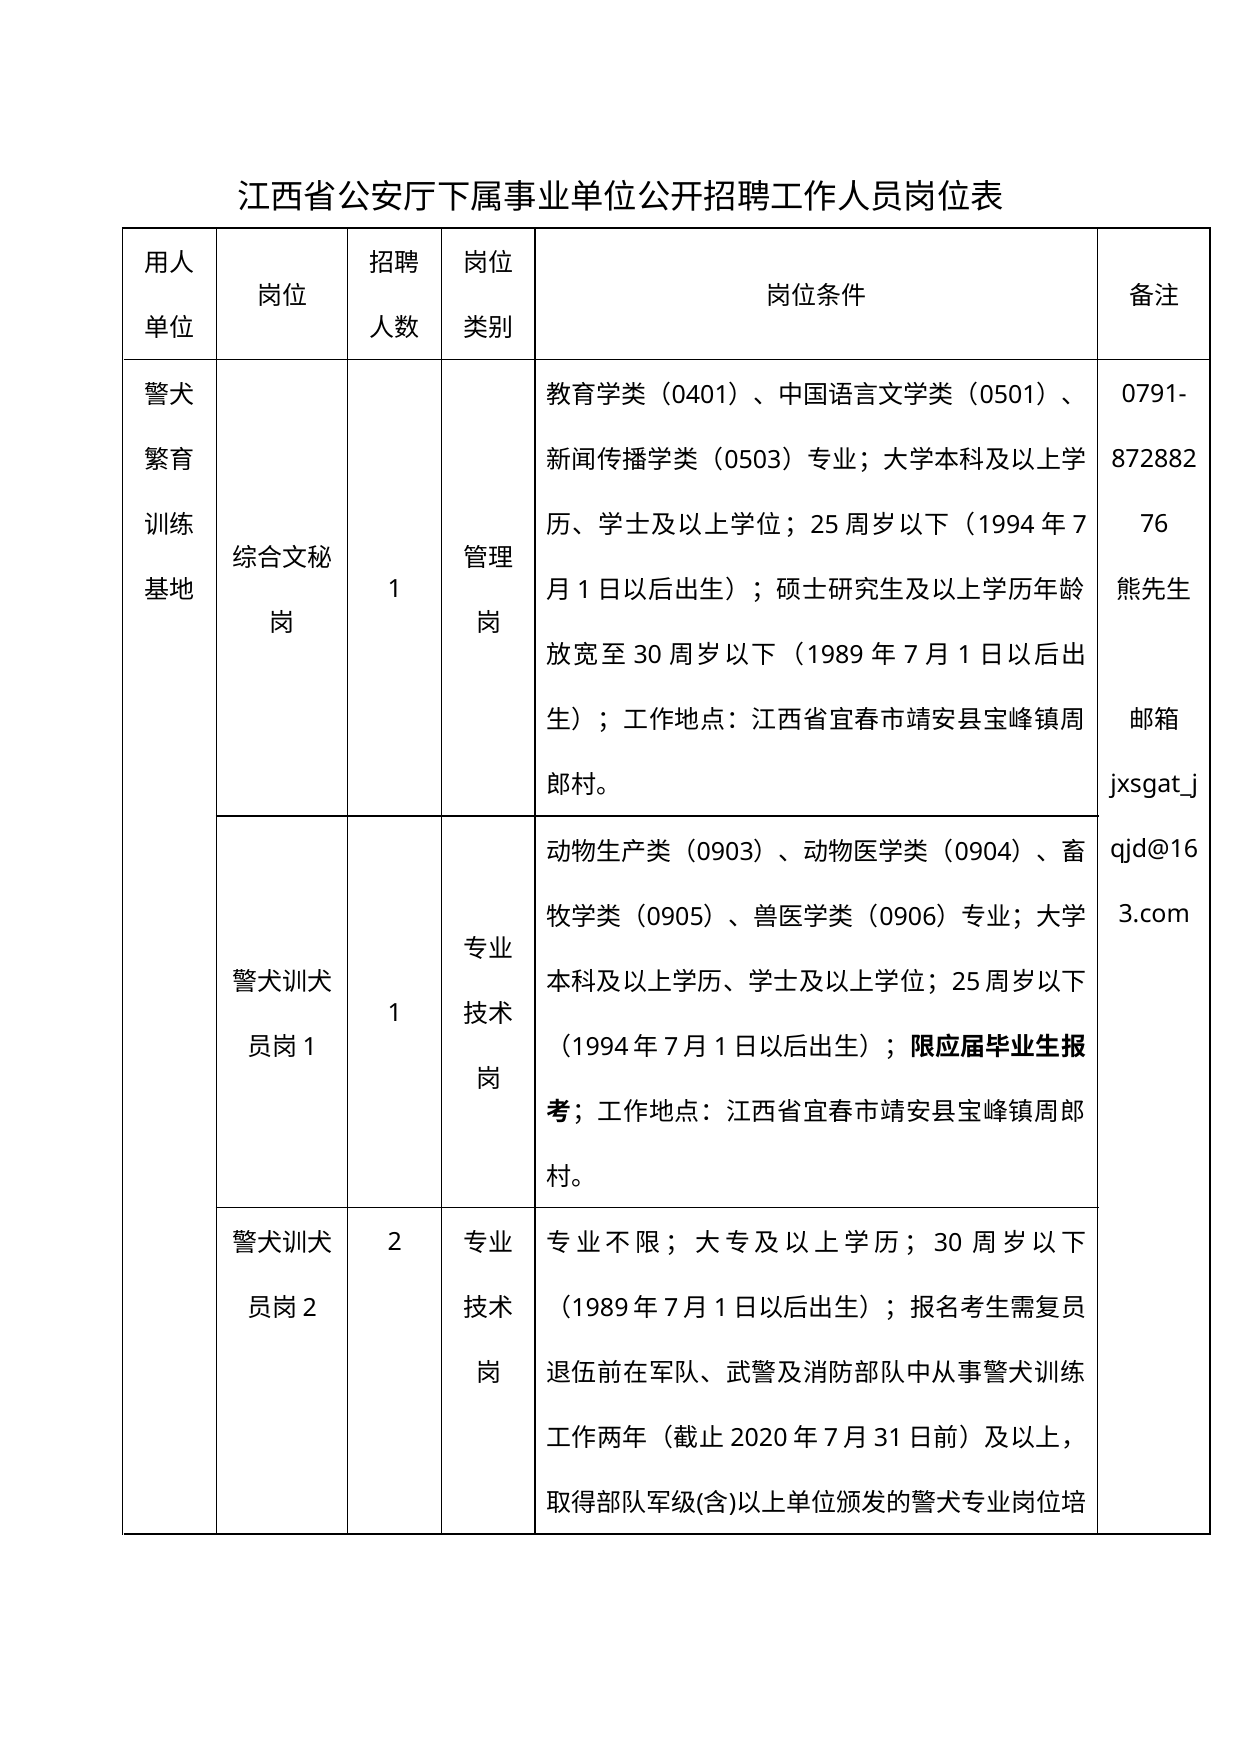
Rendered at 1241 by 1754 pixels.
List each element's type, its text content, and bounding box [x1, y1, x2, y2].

table_header 岗位类别 [442, 229, 534, 358]
table_cell 0791-87288276 熊先生 邮箱jxsgat_jqjd@163.com [1098, 360, 1209, 1533]
table_cell 教育学类（0401）、中国语言文学类（0501）、新闻传播学类（0503）专业；大学本科及以上学历、学士及以上学位；25周岁以下（1994年7月1日以后出生）；硕士研究生及以上学历年龄放宽至30周岁以下（1989年7月1日以后出生）；工作地点：江西省宜春市靖安县宝峰镇周郎村。 [536, 360, 1097, 815]
table_cell 警犬繁育训练基地 [123, 360, 216, 1533]
text 江西省公安厅下属事业单位公开招聘工作人员岗位表 [187, 162, 1053, 227]
table_cell 专业技术岗 [442, 1208, 534, 1533]
table_cell 警犬训犬员岗1 [217, 817, 347, 1207]
table_cell 动物生产类（0903）、动物医学类（0904）、畜牧学类（0905）、兽医学类（0906）专业；大学本科及以上学历、学士及以上学位；25周岁以下（1994年7月1日以后出生）；限应届毕业生报考；工作地点：江西省宜春市靖安县宝峰镇周郎村。 [536, 817, 1097, 1207]
table_header 用人单位 [123, 229, 216, 358]
table_header 备注 [1098, 229, 1209, 358]
table_cell 警犬训犬员岗2 [217, 1208, 347, 1533]
table_cell 管理岗 [442, 360, 534, 815]
table_header 岗位条件 [536, 229, 1097, 358]
table_header 岗位 [217, 229, 347, 358]
table_header 招聘人数 [348, 229, 441, 358]
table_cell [536, 1208, 1097, 1533]
table_cell 综合文秘岗 [217, 360, 347, 815]
table_cell 专业技术岗 [442, 817, 534, 1207]
table_cell 1 [348, 817, 441, 1207]
table_cell 2 [348, 1208, 441, 1533]
table_cell 1 [348, 360, 441, 815]
